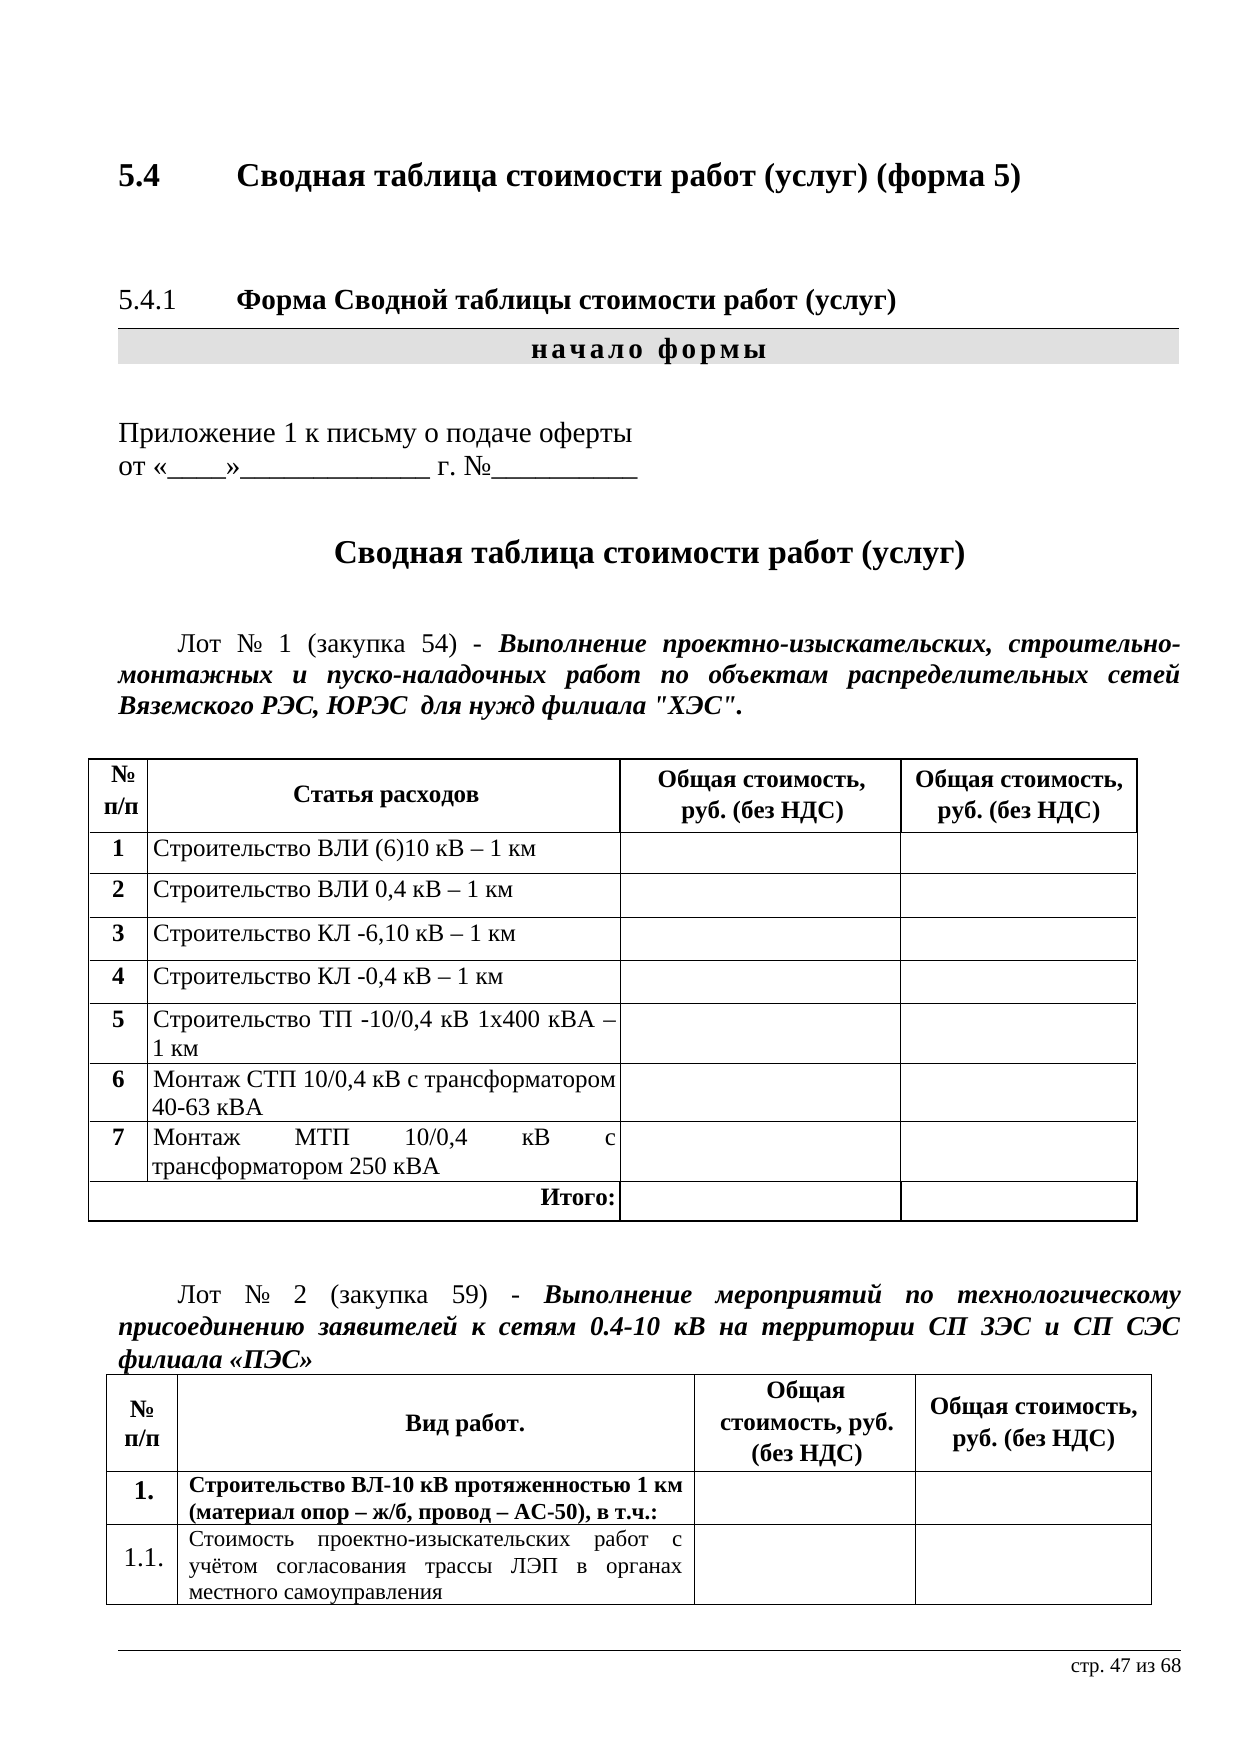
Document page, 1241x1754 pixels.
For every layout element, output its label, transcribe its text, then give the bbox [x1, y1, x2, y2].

table_cell [695, 1525, 915, 1604]
table_cell 1. [107, 1472, 177, 1524]
table_cell 3 [89, 918, 147, 960]
table_header № п/п [89, 760, 147, 832]
list Лот № 2 (закупка 59) - Выполнение мероприятий по технологическому присоединению заявителей к сетям 0.4-10 кВ на территории СП ЗЭС и СП СЭС филиала «ПЭС» [118, 1278, 1181, 1374]
table_cell [901, 1063, 1137, 1121]
table_cell Строительство КЛ -6,10 кВ – 1 км [148, 918, 620, 960]
table_cell Монтаж МТП 10/0,4 кВ с трансформатором 250 кВА [148, 1122, 620, 1181]
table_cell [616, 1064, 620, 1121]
table_cell [901, 833, 1137, 873]
table_cell [901, 917, 1137, 960]
table_cell 1.1. [107, 1525, 177, 1604]
list Лот № 1 (закупка 54) - Выполнение проектно-изыскательских, строительно-монтажных и пуско-наладочных работ по объектам распределительных сетей Вяземского РЭС, ЮРЭС для нужд филиала "ХЭС". [118, 627, 1181, 721]
table_header Общая стоимость, руб. (без НДС) [916, 1375, 1151, 1471]
text начало формы [118, 329, 1179, 364]
table_cell 4 [89, 961, 147, 1003]
table_cell [695, 1472, 915, 1524]
table_cell Стоимость проектно-изыскательских работ с учётом согласования трассы ЛЭП в органах местного самоуправления [178, 1525, 694, 1604]
table_cell 6 [89, 1064, 147, 1121]
table_cell Строительство КЛ -0,4 кВ – 1 км [148, 961, 620, 1003]
table_cell 2 [89, 874, 147, 917]
table_cell [621, 874, 900, 917]
text Форма Сводной таблицы стоимости работ (услуг) [118, 282, 1181, 315]
table_cell Строительство ВЛИ (6)10 кВ – 1 км [148, 833, 620, 873]
table_cell [916, 1472, 1151, 1524]
table_cell 1 [89, 833, 147, 873]
table_header Вид работ. [178, 1375, 694, 1471]
table_header Общая стоимость, руб. (без НДС) [621, 760, 900, 832]
table_cell [901, 1003, 1137, 1063]
table_cell [902, 1182, 1136, 1220]
table_cell 5 [89, 1004, 147, 1063]
table_cell [621, 961, 900, 1003]
subtitle Сводная таблица стоимости работ (услуг) (форма 5) [118, 156, 1181, 194]
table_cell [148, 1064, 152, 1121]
table_cell [621, 833, 900, 873]
table_cell [916, 1525, 1151, 1604]
table_header Общая стоимость, руб. (без НДС) [695, 1375, 915, 1471]
table_cell [621, 1064, 900, 1121]
table_cell [621, 1122, 900, 1181]
table_cell Итого: [89, 1182, 619, 1220]
table_header Общая стоимость, руб. (без НДС) [902, 760, 1136, 832]
table_cell [901, 873, 1137, 917]
table_header Статья расходов [148, 760, 619, 832]
table_cell [621, 918, 900, 960]
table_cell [178, 1472, 694, 1524]
table_cell [901, 960, 1137, 1003]
table_cell Строительство ТП -10/0,4 кВ 1х400 кВА – 1 км [148, 1004, 620, 1063]
table_cell [621, 1004, 900, 1063]
table_cell [901, 1121, 1137, 1181]
table_cell 7 [89, 1122, 147, 1181]
table_cell [621, 1182, 900, 1220]
table_header № п/п [107, 1375, 177, 1471]
text Сводная таблица стоимости работ (услуг) [118, 532, 1181, 571]
table_cell Строительство ВЛИ 0,4 кВ – 1 км [148, 874, 620, 917]
